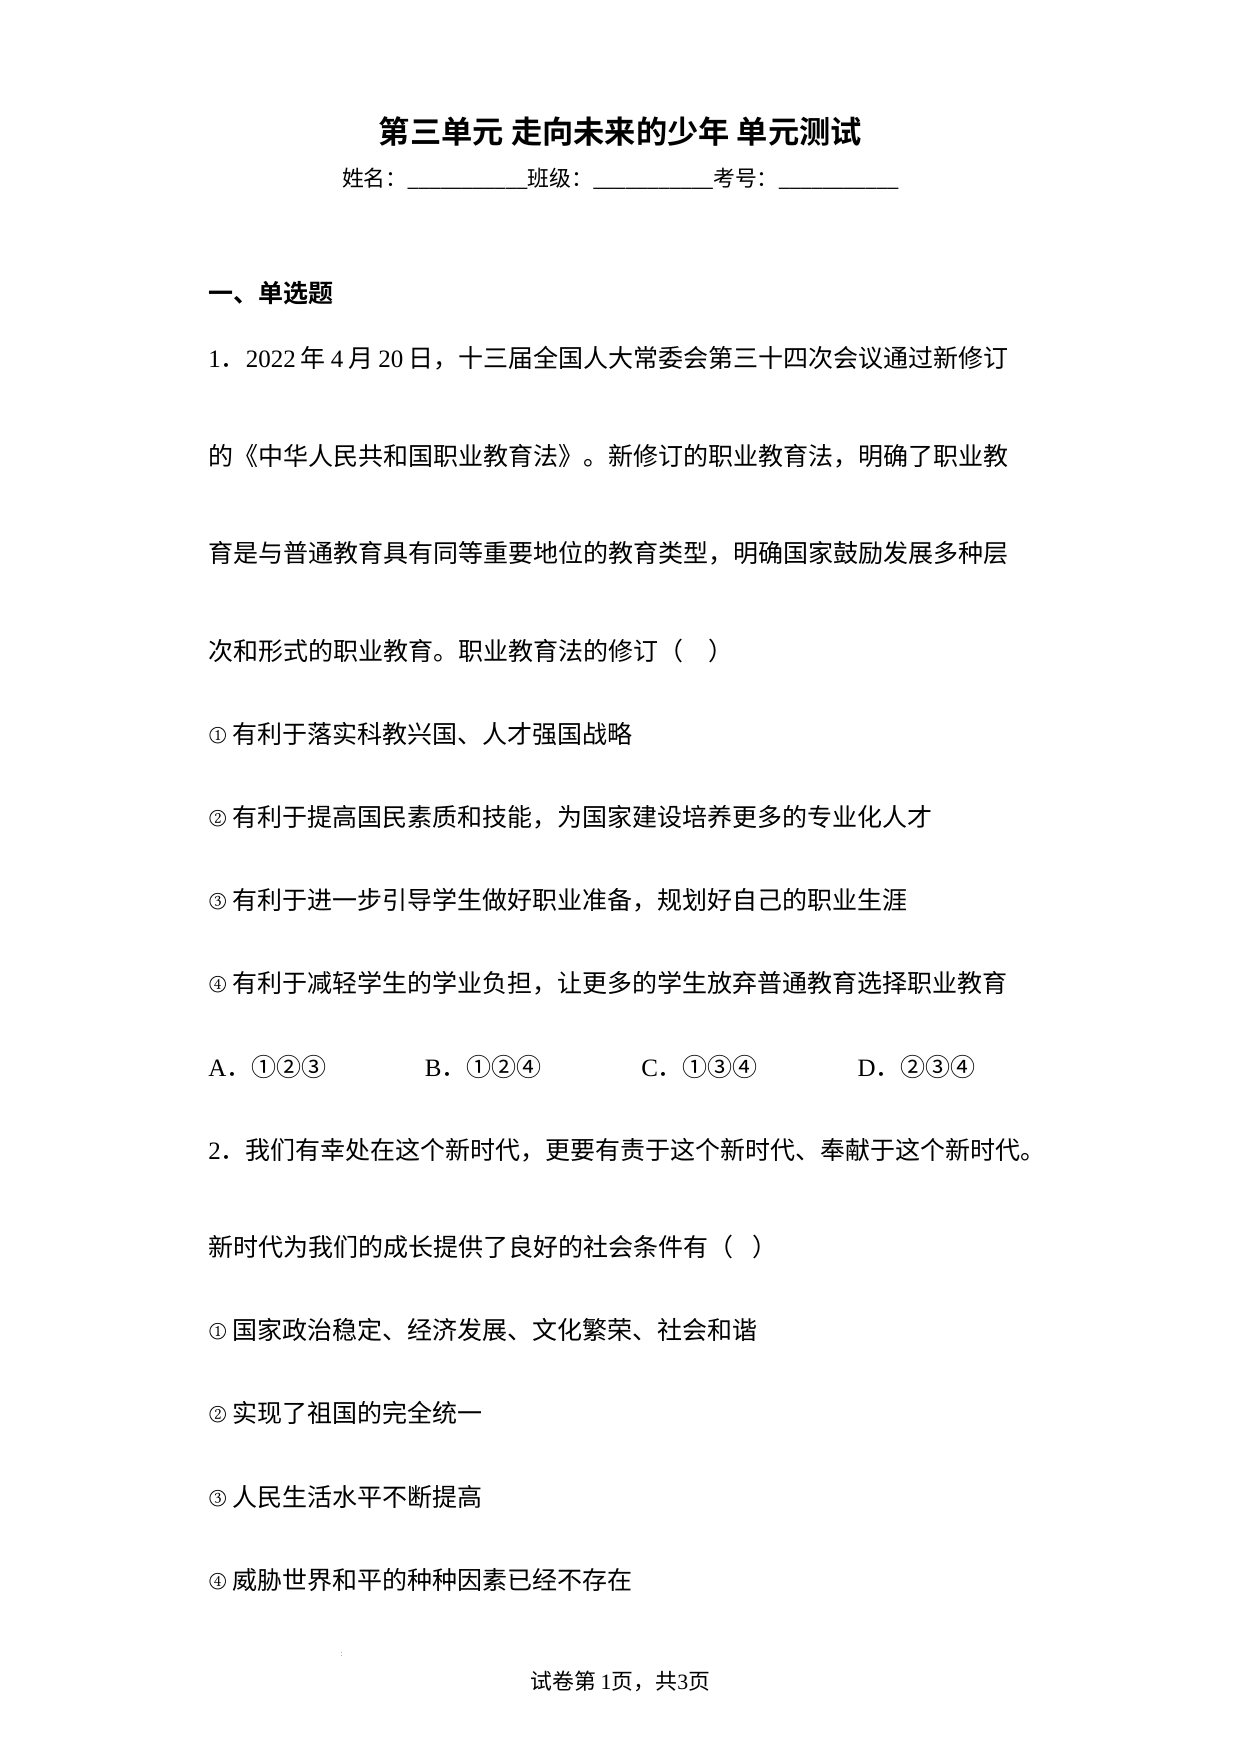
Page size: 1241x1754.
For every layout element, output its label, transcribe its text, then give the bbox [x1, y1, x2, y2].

text 姓名：___________班级：___________考号：___________ [208, 162, 1032, 194]
text 1．2022年4月20日，十三届全国人大常委会第三十四次会议通过新修订的《中华人民共和国职业教育法》。新修订的职业教育法，明确了职业教育是与普通教育具有同等重要地位的教育类型，明确国家鼓励发展多种层次和形式的职业教育。职业教育法的修订（ ） [208, 324, 1032, 682]
text 一、单选题 [208, 259, 1032, 324]
text ③有利于进一步引导学生做好职业准备，规划好自己的职业生涯 [208, 866, 1032, 931]
text ②实现了祖国的完全统一 [208, 1379, 1032, 1444]
text A．①②③ B．①②④ C．①③④ D．②③④ [208, 1033, 1032, 1098]
text ③人民生活水平不断提高 [208, 1463, 1032, 1528]
text 2．我们有幸处在这个新时代，更要有责于这个新时代、奉献于这个新时代。新时代为我们的成长提供了良好的社会条件有（ ） [208, 1116, 1032, 1278]
text ①有利于落实科教兴国、人才强国战略 [208, 700, 1032, 765]
text ④威胁世界和平的种种因素已经不存在 [208, 1546, 1032, 1611]
text ①国家政治稳定、经济发展、文化繁荣、社会和谐 [208, 1296, 1032, 1361]
text 第三单元 走向未来的少年 单元测试 [208, 97, 1032, 162]
text ②有利于提高国民素质和技能，为国家建设培养更多的专业化人才 [208, 783, 1032, 848]
text ④有利于减轻学生的学业负担，让更多的学生放弃普通教育选择职业教育 [208, 949, 1032, 1014]
